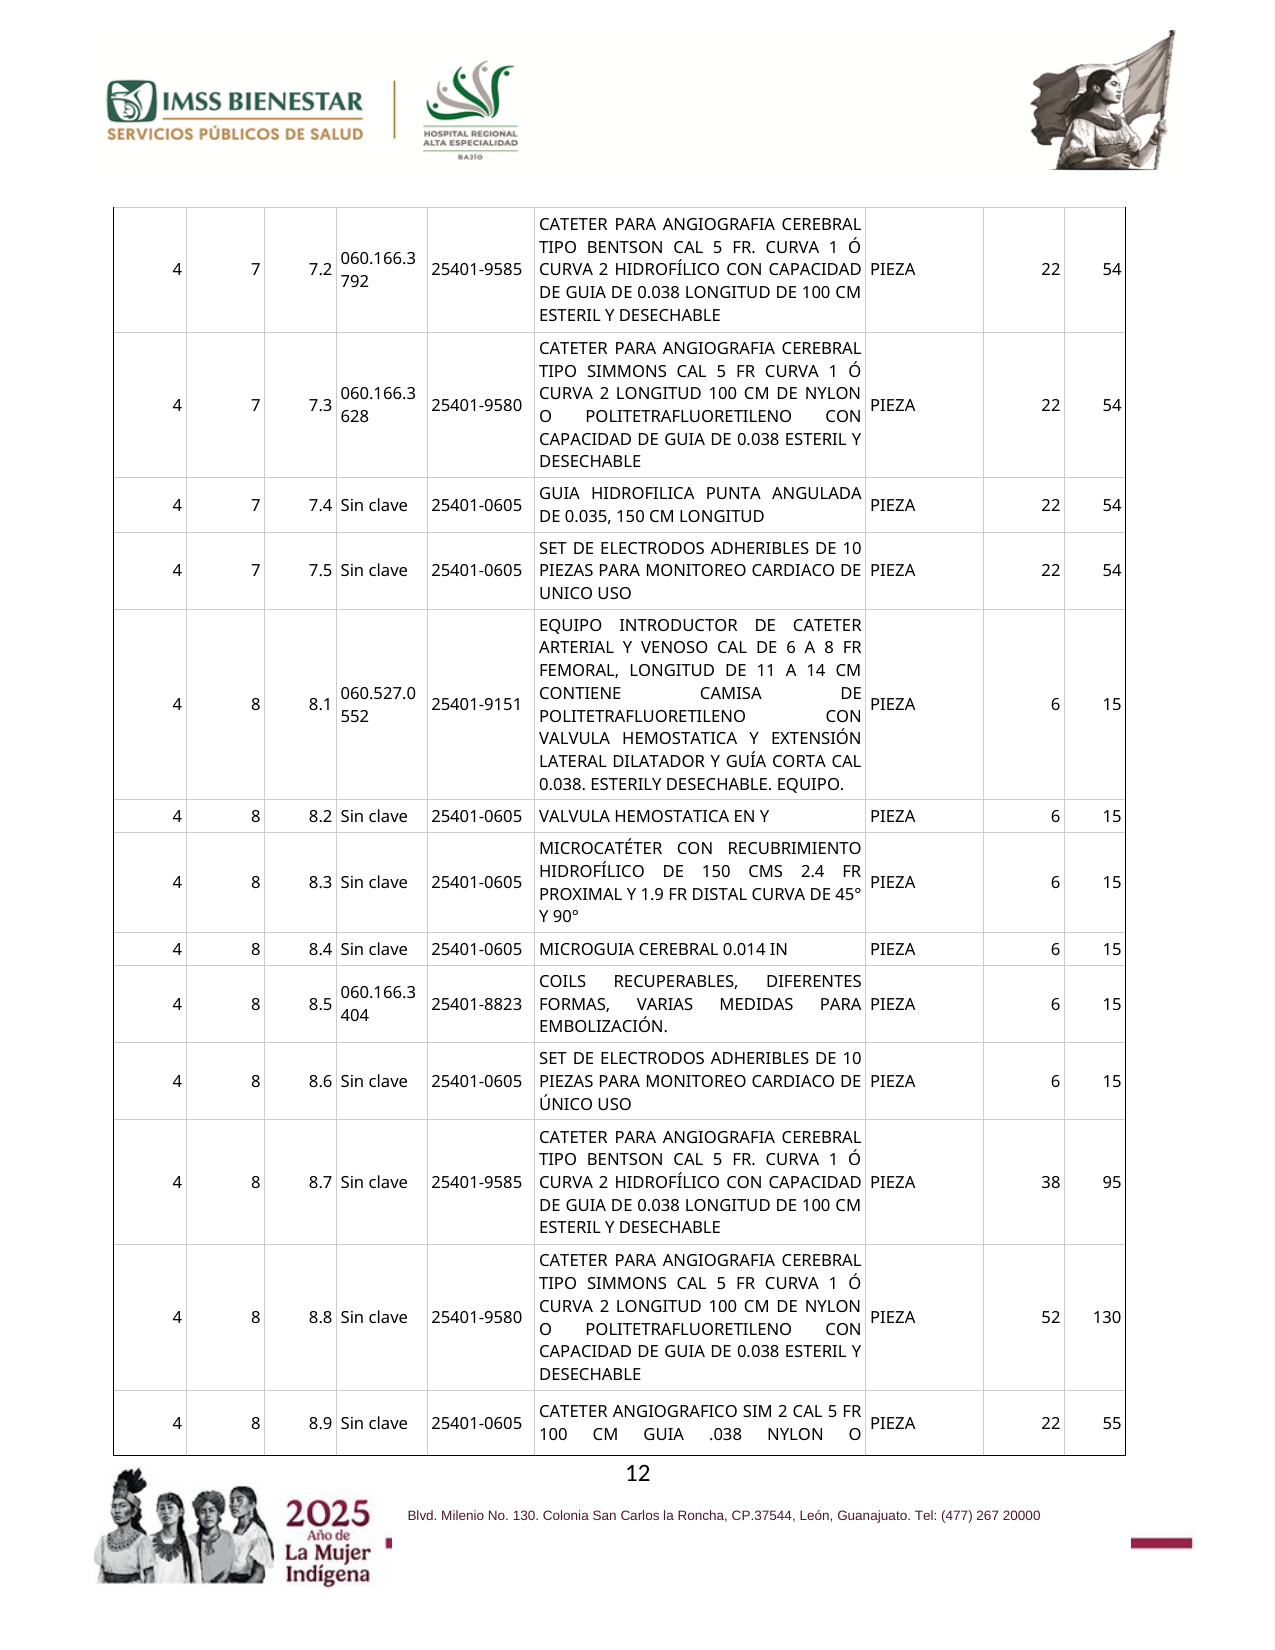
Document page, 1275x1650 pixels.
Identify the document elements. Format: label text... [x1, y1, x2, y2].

table_cell 95 [1065, 1120, 1125, 1244]
table_cell 25401-8823 [428, 966, 534, 1042]
table_cell 8 [187, 1043, 264, 1119]
table_cell 4 [114, 610, 186, 799]
table_cell PIEZA [866, 833, 983, 932]
table_cell 8 [187, 933, 264, 965]
table_cell 15 [1065, 610, 1125, 799]
table_cell PIEZA [866, 1120, 983, 1244]
table_cell PIEZA [866, 333, 983, 477]
table_cell 8.4 [265, 933, 336, 965]
table_cell 8.8 [265, 1245, 336, 1389]
table_cell 8.5 [265, 966, 336, 1042]
table_cell COILS RECUPERABLES, DIFERENTES FORMAS, VARIAS MEDIDAS PARA EMBOLIZACIÓN. [535, 966, 865, 1042]
table_cell PIEZA [866, 610, 983, 799]
table_cell 8 [187, 833, 264, 932]
table_cell 25401-0605 [428, 933, 534, 965]
table_cell Sin clave [337, 1245, 427, 1389]
table_cell 54 [1065, 478, 1125, 531]
table_cell 8 [187, 610, 264, 799]
table_cell 7.2 [265, 208, 336, 332]
table_cell 7 [187, 208, 264, 332]
table_cell 22 [984, 333, 1064, 477]
table_cell MICROCATÉTER CON RECUBRIMIENTO HIDROFÍLICO DE 150 CMS 2.4 FR PROXIMAL Y 1.9 FR DISTAL CURVA DE 45° Y 90° [535, 833, 865, 932]
table_cell PIEZA [866, 208, 983, 332]
table_cell 8.2 [265, 800, 336, 832]
table_cell 060.166.3628 [337, 333, 427, 477]
table_cell 6 [984, 933, 1064, 965]
table_cell 8 [187, 1120, 264, 1244]
table_cell 22 [984, 1391, 1064, 1455]
table_cell 25401-0605 [428, 800, 534, 832]
table_cell Sin clave [337, 533, 427, 608]
table_cell 4 [114, 800, 186, 832]
table_cell 4 [114, 966, 186, 1042]
table_cell 4 [114, 833, 186, 932]
table_cell PIEZA [866, 1391, 983, 1455]
table_cell 54 [1065, 533, 1125, 608]
table_cell 4 [114, 1120, 186, 1244]
table_cell SET DE ELECTRODOS ADHERIBLES DE 10 PIEZAS PARA MONITOREO CARDIACO DE ÚNICO USO [535, 1043, 865, 1119]
table_cell Sin clave [337, 1120, 427, 1244]
table_cell 25401-0605 [428, 478, 534, 531]
table_cell Sin clave [337, 833, 427, 932]
table_cell 8 [187, 1245, 264, 1389]
picture [93, 1456, 1196, 1588]
table_cell 8 [187, 800, 264, 832]
table_cell 25401-0605 [428, 1391, 534, 1455]
table_cell 15 [1065, 800, 1125, 832]
table_cell 15 [1065, 1043, 1125, 1119]
table_cell 15 [1065, 833, 1125, 932]
table_cell CATETER PARA ANGIOGRAFIA CEREBRAL TIPO BENTSON CAL 5 FR. CURVA 1 Ó CURVA 2 HIDROFÍLICO CON CAPACIDAD DE GUIA DE 0.038 LONGITUD DE 100 CM ESTERIL Y DESECHABLE [535, 1120, 865, 1244]
table_cell 8.3 [265, 833, 336, 932]
table_cell 8.7 [265, 1120, 336, 1244]
table_cell 060.166.3404 [337, 966, 427, 1042]
table_cell PIEZA [866, 1245, 983, 1389]
table_cell PIEZA [866, 933, 983, 965]
table_cell 25401-9580 [428, 1245, 534, 1389]
table_cell 15 [1065, 966, 1125, 1042]
table_cell 7.5 [265, 533, 336, 608]
table_cell Sin clave [337, 933, 427, 965]
table_cell 6 [984, 800, 1064, 832]
table_cell 8.1 [265, 610, 336, 799]
table_cell 22 [984, 478, 1064, 531]
table_cell 6 [984, 1043, 1064, 1119]
table_cell 15 [1065, 933, 1125, 965]
table_cell 6 [984, 610, 1064, 799]
table_cell 25401-9585 [428, 208, 534, 332]
table_cell 52 [984, 1245, 1064, 1389]
table_cell 060.166.3792 [337, 208, 427, 332]
table_cell Sin clave [337, 478, 427, 531]
table_cell CATETER PARA ANGIOGRAFIA CEREBRAL TIPO SIMMONS CAL 5 FR CURVA 1 Ó CURVA 2 LONGITUD 100 CM DE NYLON O POLITETRAFLUORETILENO CON CAPACIDAD DE GUIA DE 0.038 ESTERIL Y DESECHABLE [535, 1245, 865, 1389]
table_cell 25401-9580 [428, 333, 534, 477]
table_cell 54 [1065, 333, 1125, 477]
table_cell Sin clave [337, 800, 427, 832]
table_cell 7.4 [265, 478, 336, 531]
table_cell 8 [187, 966, 264, 1042]
table_cell 130 [1065, 1245, 1125, 1389]
table_cell MICROGUIA CEREBRAL 0.014 IN [535, 933, 865, 965]
table_cell 4 [114, 478, 186, 531]
table_cell GUIA HIDROFILICA PUNTA ANGULADA DE 0.035, 150 CM LONGITUD [535, 478, 865, 531]
table_cell 6 [984, 966, 1064, 1042]
table_cell Sin clave [337, 1391, 427, 1455]
table_cell 25401-0605 [428, 1043, 534, 1119]
table_cell 4 [114, 333, 186, 477]
table_cell 8 [187, 1391, 264, 1455]
table_cell Sin clave [337, 1043, 427, 1119]
table_cell 7 [187, 478, 264, 531]
table_cell 4 [114, 1043, 186, 1119]
table_cell 060.527.0552 [337, 610, 427, 799]
table_cell 55 [1065, 1391, 1125, 1455]
table_cell PIEZA [866, 800, 983, 832]
table_cell PIEZA [866, 1043, 983, 1119]
table_cell EQUIPO INTRODUCTOR DE CATETER ARTERIAL Y VENOSO CAL DE 6 A 8 FR FEMORAL, LONGITUD DE 11 A 14 CM CONTIENE CAMISA DE POLITETRAFLUORETILENO CON VALVULA HEMOSTATICA Y EXTENSIÓN LATERAL DILATADOR Y GUÍA CORTA CAL 0.038. ESTERILY DESECHABLE. EQUIPO. [535, 610, 865, 799]
table_cell PIEZA [866, 966, 983, 1042]
table_cell 25401-0605 [428, 533, 534, 608]
table_cell CATETER PARA ANGIOGRAFIA CEREBRAL TIPO SIMMONS CAL 5 FR CURVA 1 Ó CURVA 2 LONGITUD 100 CM DE NYLON O POLITETRAFLUORETILENO CON CAPACIDAD DE GUIA DE 0.038 ESTERIL Y DESECHABLE [535, 333, 865, 477]
table_cell 8.6 [265, 1043, 336, 1119]
table_cell 4 [114, 533, 186, 608]
picture [93, 30, 1181, 171]
table_cell 7 [187, 333, 264, 477]
table_cell 38 [984, 1120, 1064, 1244]
table_cell CATETER ANGIOGRAFICO SIM 2 CAL 5 FR 100 CM GUIA .038 NYLON O POLITETRAFLUORETILENO [535, 1391, 865, 1455]
table_cell PIEZA [866, 533, 983, 608]
table_cell 4 [114, 1245, 186, 1389]
table_cell 25401-9585 [428, 1120, 534, 1244]
table_cell PIEZA [866, 478, 983, 531]
table_cell 7.3 [265, 333, 336, 477]
table_cell 6 [984, 833, 1064, 932]
table_cell CATETER PARA ANGIOGRAFIA CEREBRAL TIPO BENTSON CAL 5 FR. CURVA 1 Ó CURVA 2 HIDROFÍLICO CON CAPACIDAD DE GUIA DE 0.038 LONGITUD DE 100 CM ESTERIL Y DESECHABLE [535, 208, 865, 332]
table_cell 4 [114, 208, 186, 332]
table_cell 25401-9151 [428, 610, 534, 799]
table_cell 4 [114, 933, 186, 965]
table_cell SET DE ELECTRODOS ADHERIBLES DE 10 PIEZAS PARA MONITOREO CARDIACO DE UNICO USO [535, 533, 865, 608]
table_cell 7 [187, 533, 264, 608]
table_cell 22 [984, 533, 1064, 608]
table_cell 8.9 [265, 1391, 336, 1455]
table_cell VALVULA HEMOSTATICA EN Y [535, 800, 865, 832]
table_cell 4 [114, 1391, 186, 1455]
table_cell 22 [984, 208, 1064, 332]
table_cell 25401-0605 [428, 833, 534, 932]
table_cell 54 [1065, 208, 1125, 332]
